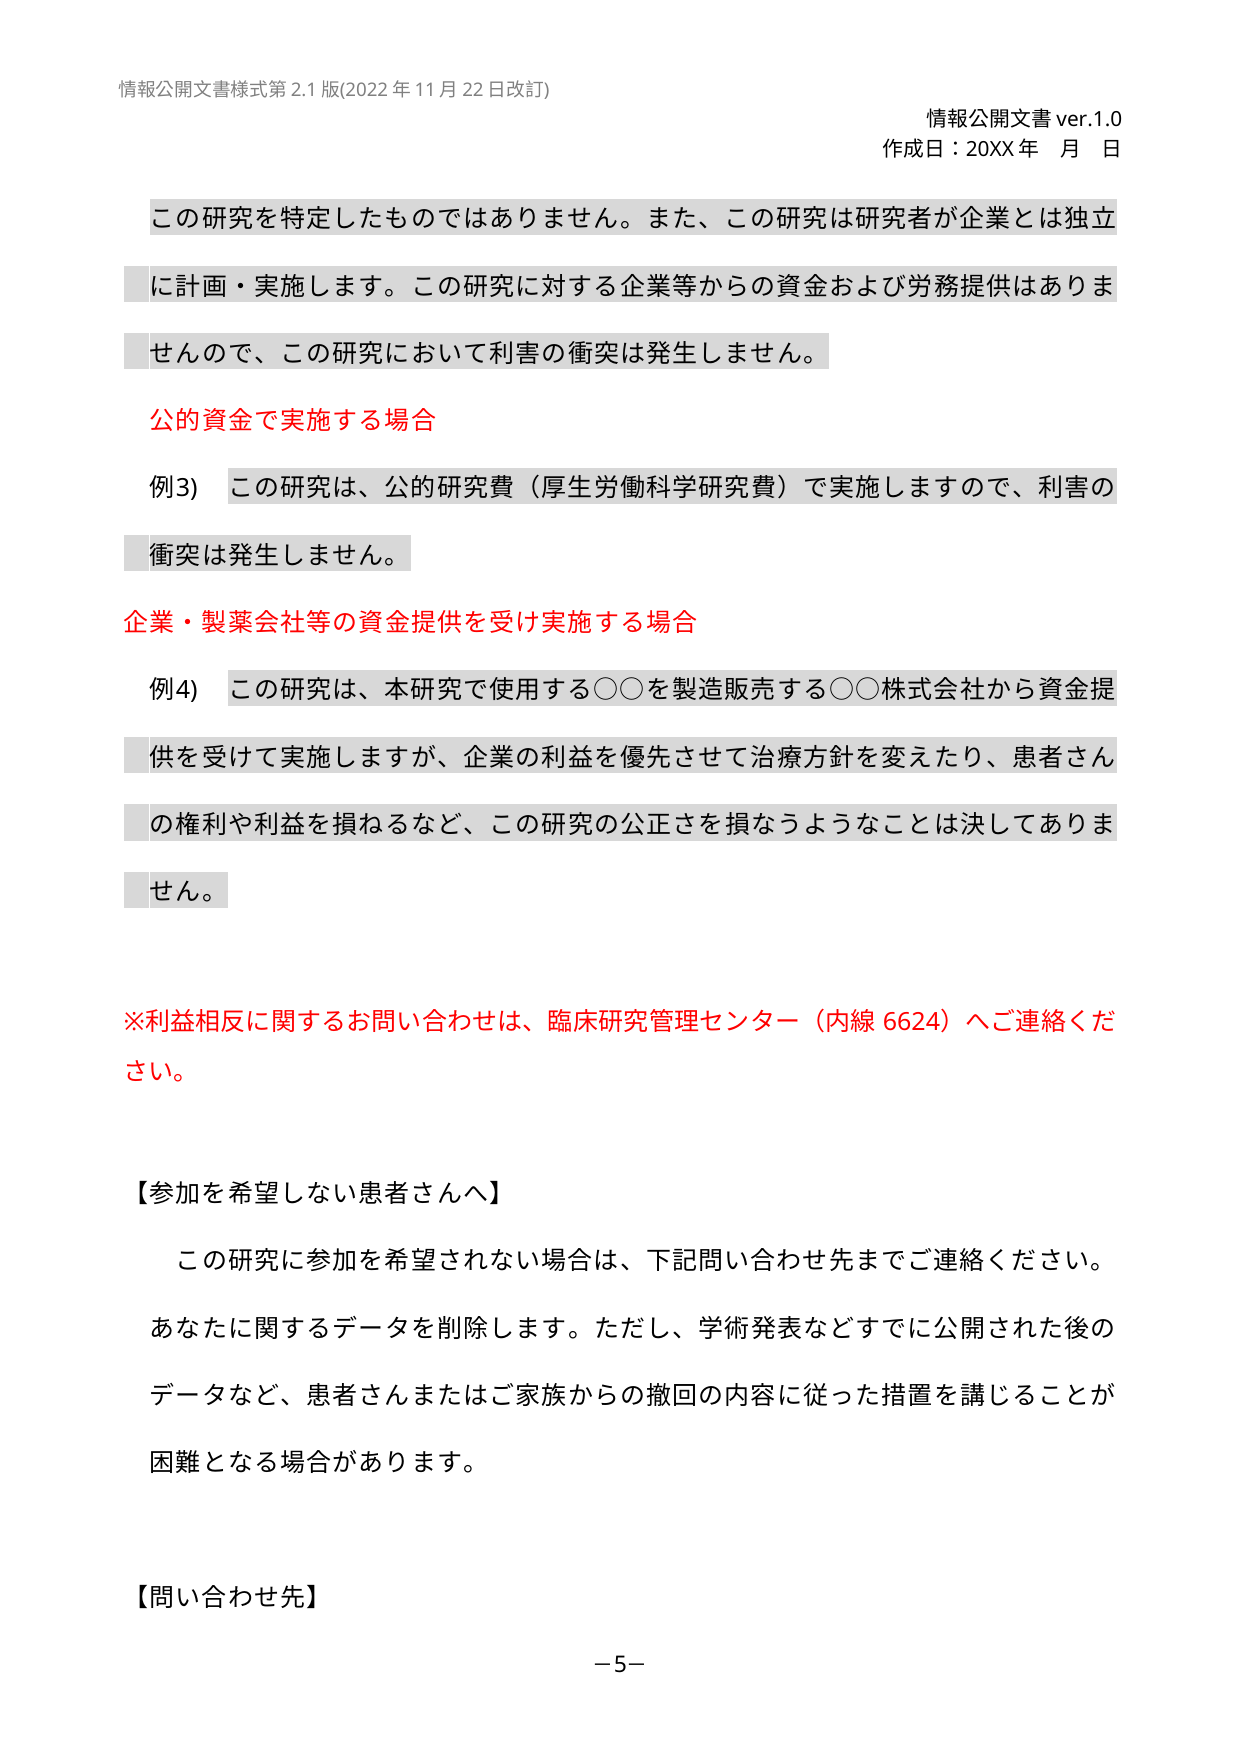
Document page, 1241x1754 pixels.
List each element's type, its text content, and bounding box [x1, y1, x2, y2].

text この研究に参加を希望されない場合は、下記問い合わせ先までご連絡ください。あなたに関するデータを削除します。ただし、学術発表などすでに公開された後のデータなど、患者さんまたはご家族からの撤回の内容に従った措置を講じることが困難となる場合があります。 [123, 1225, 1117, 1494]
text 【問い合わせ先】 [123, 1562, 1117, 1629]
text ※利益相反に関するお問い合わせは、臨床研究管理センター（内線6624）へご連絡ください。 [123, 991, 1117, 1091]
text 公的資金で実施する場合 [123, 385, 1117, 452]
text 例3) この研究は、公的研究費（厚生労働科学研究費）で実施しますので、利害の衝突は発生しません。 [123, 452, 1117, 587]
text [123, 183, 1117, 385]
text 企業・製薬会社等の資金提供を受け実施する場合 [123, 587, 1117, 654]
text 【参加を希望しない患者さんへ】 [123, 1158, 1117, 1225]
text 例4) この研究は、本研究で使用する○○を製造販売する○○株式会社から資金提供を受けて実施しますが、企業の利益を優先させて治療方針を変えたり、患者さんの権利や利益を損ねるなど、この研究の公正さを損なうようなことは決してありません。 [123, 654, 1117, 923]
